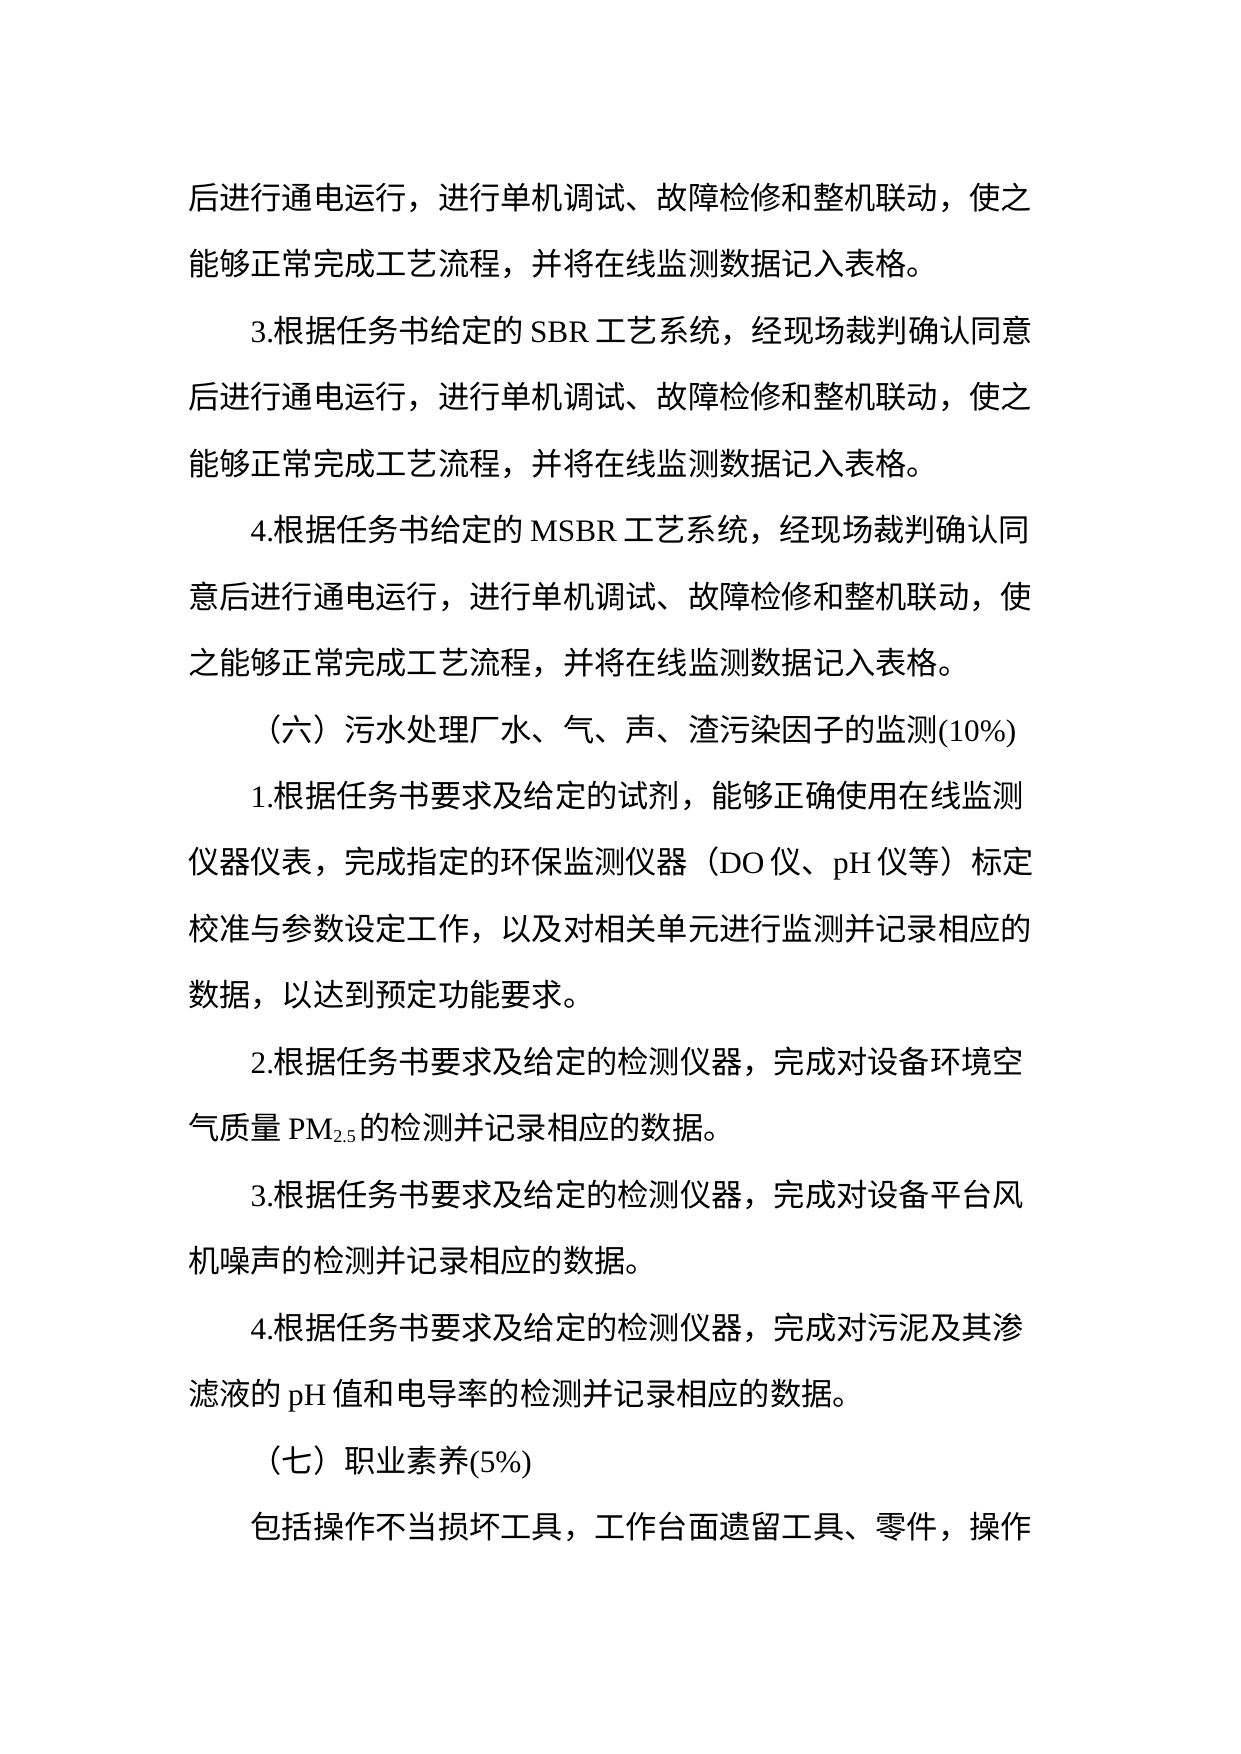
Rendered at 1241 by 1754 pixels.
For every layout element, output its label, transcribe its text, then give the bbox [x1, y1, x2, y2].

text 2.根据任务书要求及给定的检测仪器，完成对设备环境空气质量PM2.5的检测并记录相应的数据。 [188, 1026, 1052, 1159]
text （七）职业素养(5%) [188, 1425, 1052, 1492]
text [188, 1492, 1052, 1558]
text 3.根据任务书要求及给定的检测仪器，完成对设备平台风机噪声的检测并记录相应的数据。 [188, 1159, 1052, 1292]
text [188, 162, 1052, 295]
text 3.根据任务书给定的SBR工艺系统，经现场裁判确认同意后进行通电运行，进行单机调试、故障检修和整机联动，使之能够正常完成工艺流程，并将在线监测数据记入表格。 [188, 295, 1052, 495]
text 1.根据任务书要求及给定的试剂，能够正确使用在线监测仪器仪表，完成指定的环保监测仪器（DO仪、pH仪等）标定校准与参数设定工作，以及对相关单元进行监测并记录相应的数据，以达到预定功能要求。 [188, 761, 1052, 1026]
text 4.根据任务书给定的MSBR工艺系统，经现场裁判确认同意后进行通电运行，进行单机调试、故障检修和整机联动，使之能够正常完成工艺流程，并将在线监测数据记入表格。 [188, 495, 1052, 694]
text （六）污水处理厂水、气、声、渣污染因子的监测(10%) [188, 694, 1052, 761]
text 4.根据任务书要求及给定的检测仪器，完成对污泥及其渗滤液的pH值和电导率的检测并记录相应的数据。 [188, 1292, 1052, 1425]
